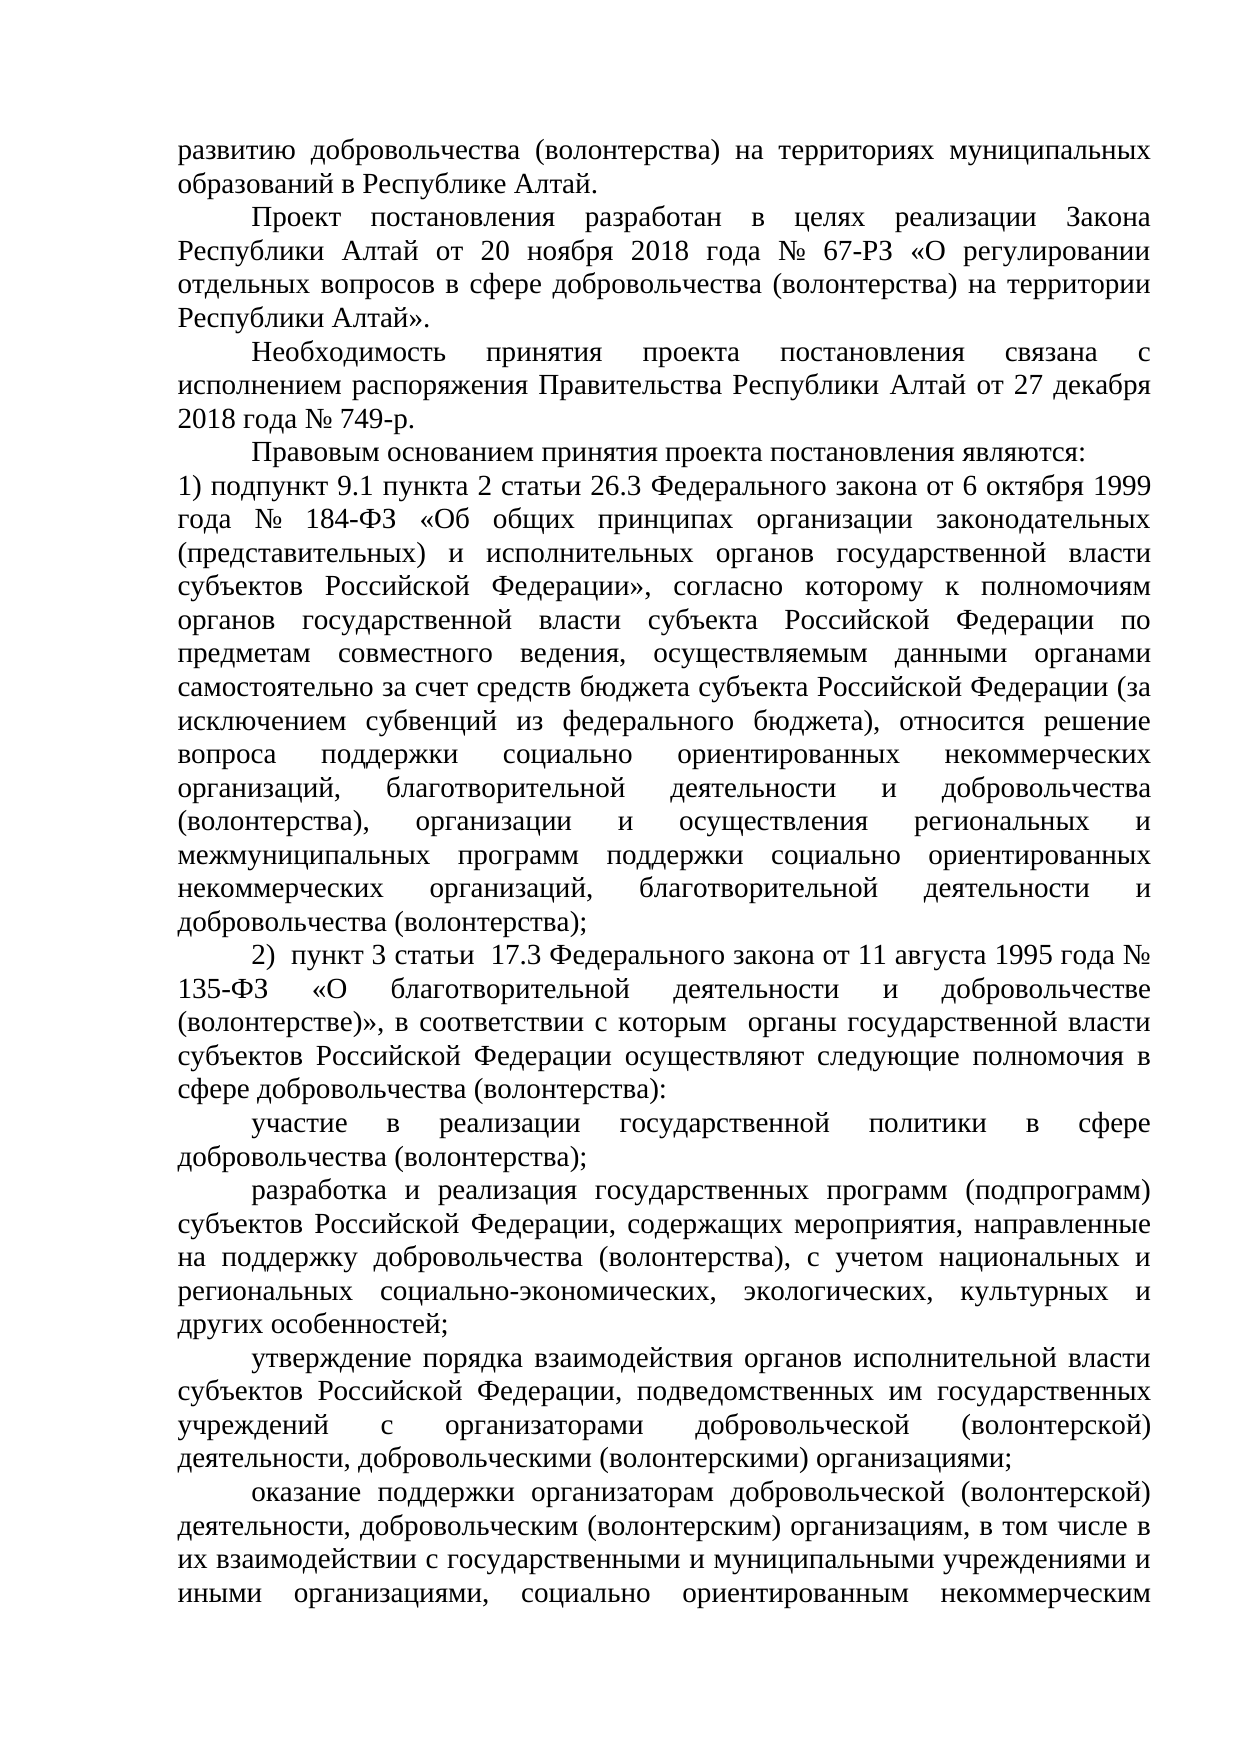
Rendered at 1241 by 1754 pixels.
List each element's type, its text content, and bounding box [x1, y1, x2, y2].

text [177, 132, 1152, 199]
text Проект постановления разработан в целях реализации Закона Республики Алтай от 20 ноября 2018 года № 67-РЗ «О регулировании отдельных вопросов в сфере добровольчества (волонтерства) на территории Республики Алтай». [177, 199, 1152, 334]
text Правовым основанием принятия проекта постановления являются: [177, 434, 1152, 468]
text разработка и реализация государственных программ (подпрограмм) субъектов Российской Федерации, содержащих мероприятия, направленные на поддержку добровольчества (волонтерства), с учетом национальных и региональных социально-экономических, экологических, культурных и других особенностей; [177, 1172, 1152, 1340]
text 1) подпункт 9.1 пункта 2 статьи 26.3 Федерального закона от 6 октября 1999 года № 184-ФЗ «Об общих принципах организации законодательных (представительных) и исполнительных органов государственной власти субъектов Российской Федерации», согласно которому к полномочиям органов государственной власти субъекта Российской Федерации по предметам совместного ведения, осуществляемым данными органами самостоятельно за счет средств бюджета субъекта Российской Федерации (за исключением субвенций из федерального бюджета), относится решение вопроса поддержки социально ориентированных некоммерческих организаций, благотворительной деятельности и добровольчества (волонтерства), организации и осуществления региональных и межмуниципальных программ поддержки социально ориентированных некоммерческих организаций, благотворительной деятельности и добровольчества (волонтерства); [177, 468, 1152, 937]
text утверждение порядка взаимодействия органов исполнительной власти субъектов Российской Федерации, подведомственных им государственных учреждений с организаторами добровольческой (волонтерской) деятельности, добровольческими (волонтерскими) организациями; [177, 1340, 1152, 1474]
text Необходимость принятия проекта постановления связана с исполнением распоряжения Правительства Республики Алтай от 27 декабря 2018 года № 749-р. [177, 334, 1152, 434]
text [177, 1474, 1152, 1608]
text 2) пункт 3 статьи 17.3 Федерального закона от 11 августа 1995 года № 135-ФЗ «О благотворительной деятельности и добровольчестве (волонтерстве)», в соответствии с которым органы государственной власти субъектов Российской Федерации осуществляют следующие полномочия в сфере добровольчества (волонтерства): [177, 937, 1152, 1105]
text участие в реализации государственной политики в сфере добровольчества (волонтерства); [177, 1105, 1152, 1172]
